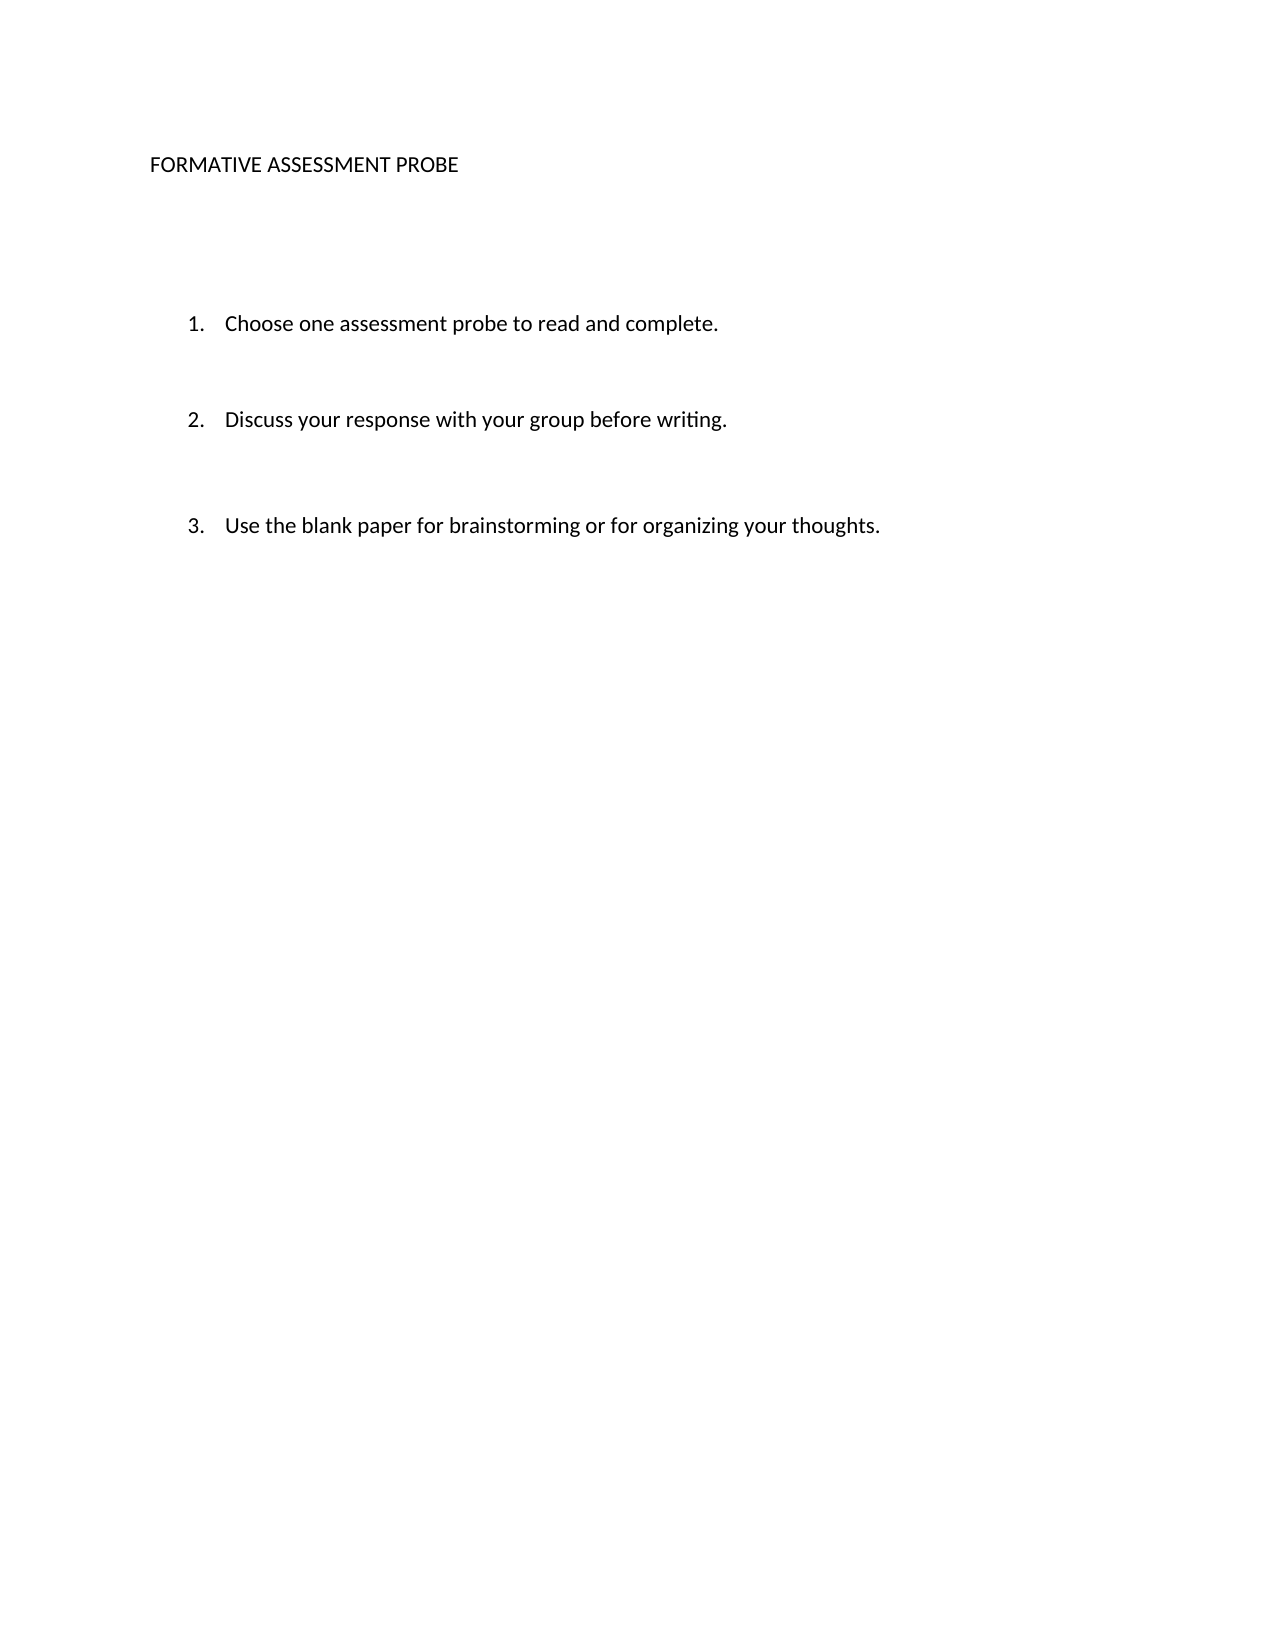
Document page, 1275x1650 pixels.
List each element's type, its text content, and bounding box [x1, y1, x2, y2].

text FORMATIVE ASSESSMENT PROBE [150, 150, 1125, 178]
list Use the blank paper for brainstorming or for organizing your thoughts. [187, 512, 1125, 540]
list Choose one assessment probe to read and complete. [187, 309, 1125, 337]
list Discuss your response with your group before writing. [187, 406, 1125, 434]
